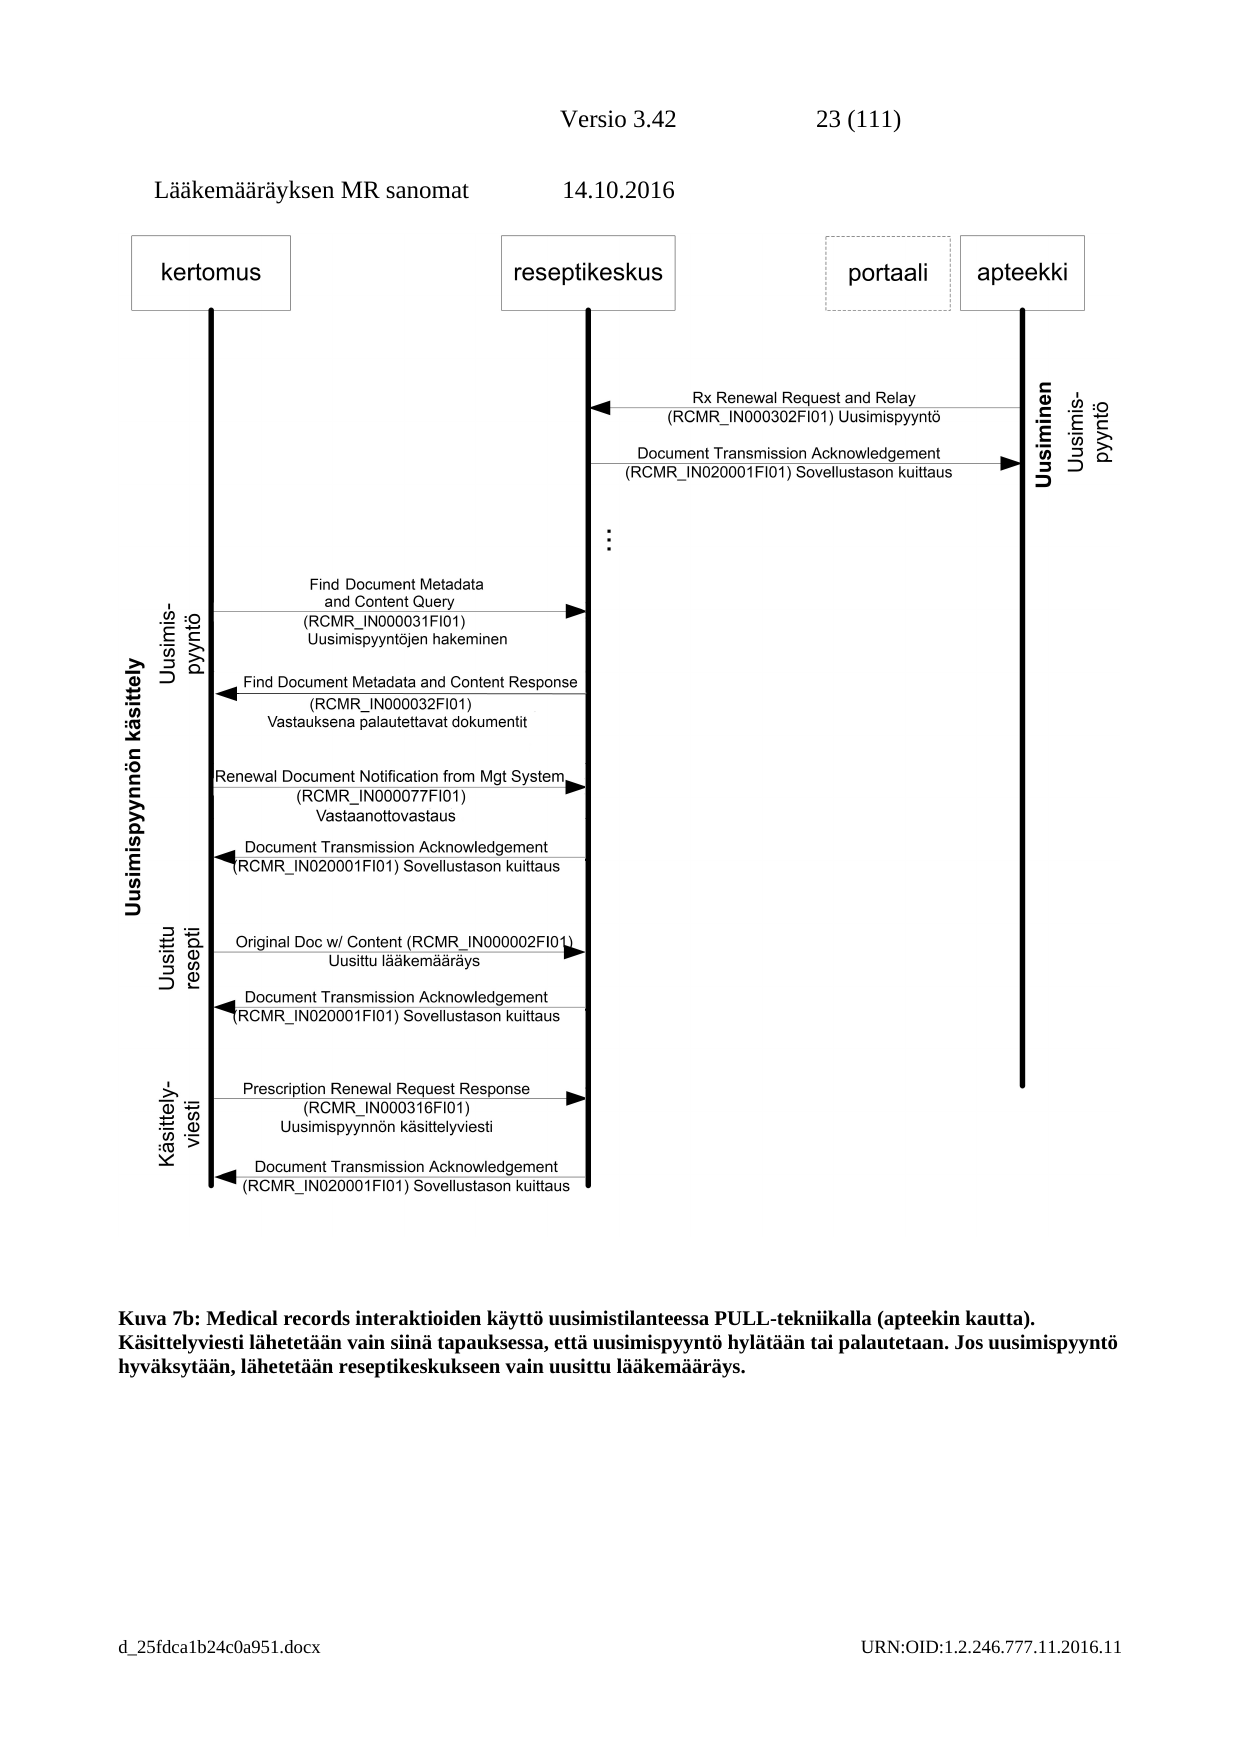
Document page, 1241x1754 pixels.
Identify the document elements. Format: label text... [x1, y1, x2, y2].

text Kuva 7b: Medical records interaktioiden käyttö uusimistilanteessa PULL-tekniikalla (apteekin kautta). Käsittelyviesti lähetetään vain siinä tapauksessa, että uusimispyyntö hylätään tai palautetaan. Jos uusimispyyntö hyväksytään, lähetetään reseptikeskukseen vain uusittu lääkemääräys. [118, 1306, 1122, 1378]
picture [118, 233, 1120, 1237]
